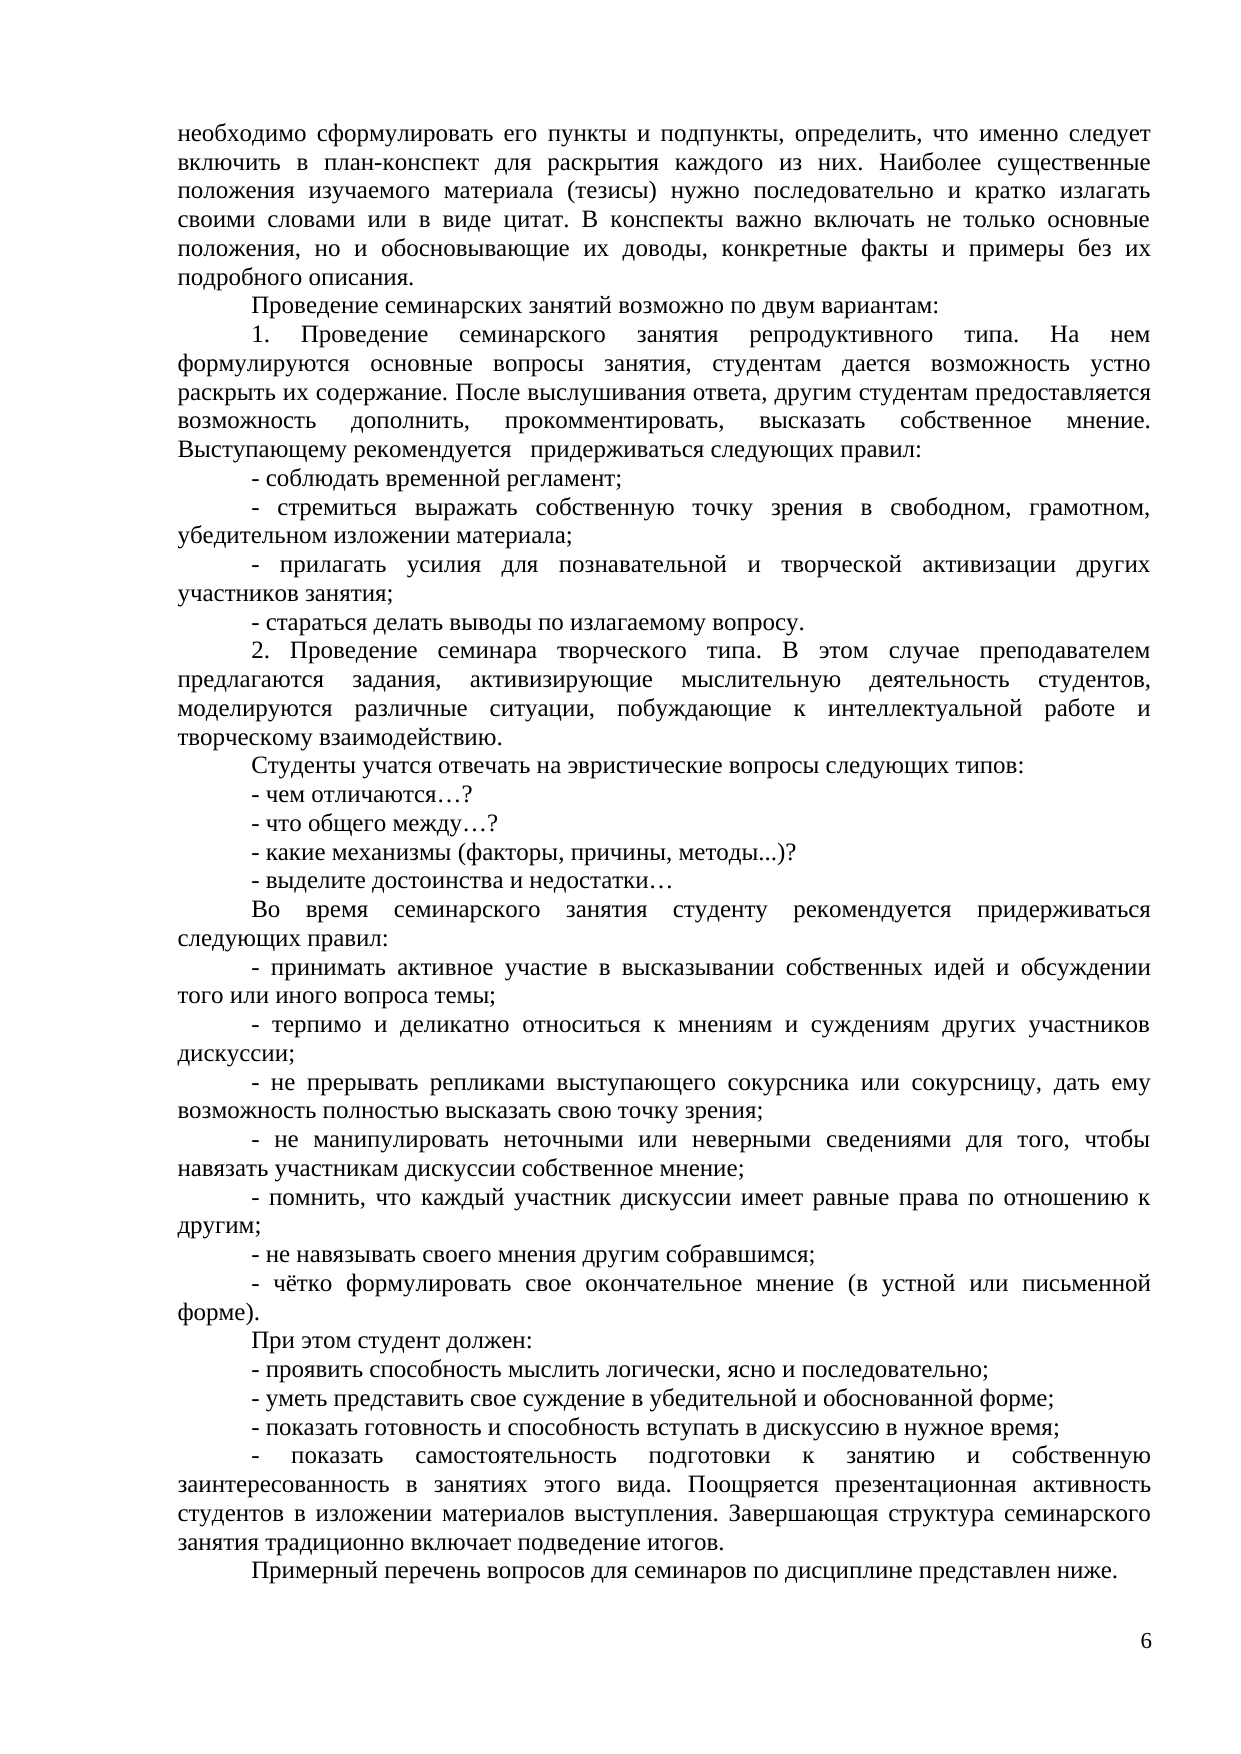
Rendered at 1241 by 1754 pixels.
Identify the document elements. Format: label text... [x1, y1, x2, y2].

text - не навязывать своего мнения другим собравшимся; [177, 1239, 1152, 1268]
text - чётко формулировать свое окончательное мнение (в устной или письменной форме). [177, 1268, 1152, 1326]
text - какие механизмы (факторы, причины, методы...)? [177, 837, 1152, 866]
text При этом студент должен: [177, 1326, 1152, 1354]
text - проявить способность мыслить логически, ясно и последовательно; [177, 1354, 1152, 1383]
text Студенты учатся отвечать на эвристические вопросы следующих типов: [177, 751, 1152, 779]
text - принимать активное участие в высказывании собственных идей и обсуждении того или иного вопроса темы; [177, 952, 1152, 1009]
text Проведение семинарских занятий возможно по двум вариантам: [177, 291, 1152, 319]
text - стремиться выражать собственную точку зрения в свободном, грамотном, убедительном изложении материала; [177, 492, 1152, 549]
text Во время семинарского занятия студенту рекомендуется придерживаться следующих правил: [177, 894, 1152, 952]
text - прилагать усилия для познавательной и творческой активизации других участников занятия; [177, 549, 1152, 607]
text - стараться делать выводы по излагаемому вопросу. [177, 607, 1152, 636]
text - уметь представить свое суждение в убедительной и обоснованной форме; [177, 1383, 1152, 1412]
text - соблюдать временной регламент; [177, 463, 1152, 492]
text 1. Проведение семинарского занятия репродуктивного типа. На нем формулируются основные вопросы занятия, студентам дается возможность устно раскрыть их содержание. После выслушивания ответа, другим студентам предоставляется возможность дополнить, прокомментировать, высказать собственное мнение. Выступающему рекомендуется придерживаться следующих правил: [177, 319, 1152, 463]
text - показать самостоятельность подготовки к занятию и собственную заинтересованность в занятиях этого вида. Поощряется презентационная активность студентов в изложении материалов выступления. Завершающая структура семинарского занятия традиционно включает подведение итогов. [177, 1441, 1152, 1556]
text Примерный перечень вопросов для семинаров по дисциплине представлен ниже. [177, 1556, 1152, 1584]
text - показать готовность и способность вступать в дискуссию в нужное время; [177, 1412, 1152, 1441]
text 2. Проведение семинара творческого типа. В этом случае преподавателем предлагаются задания, активизирующие мыслительную деятельность студентов, моделируются различные ситуации, побуждающие к интеллектуальной работе и творческому взаимодействию. [177, 636, 1152, 751]
text - чем отличаются…? [177, 779, 1152, 808]
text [177, 118, 1152, 291]
text - помнить, что каждый участник дискуссии имеет равные права по отношению к другим; [177, 1182, 1152, 1239]
text - терпимо и деликатно относиться к мнениям и суждениям других участников дискуссии; [177, 1009, 1152, 1067]
text - не манипулировать неточными или неверными сведениями для того, чтобы навязать участникам дискуссии собственное мнение; [177, 1124, 1152, 1182]
text - не прерывать репликами выступающего сокурсника или сокурсницу, дать ему возможность полностью высказать свою точку зрения; [177, 1067, 1152, 1124]
text - что общего между…? [177, 808, 1152, 837]
text - выделите достоинства и недостатки… [177, 866, 1152, 894]
